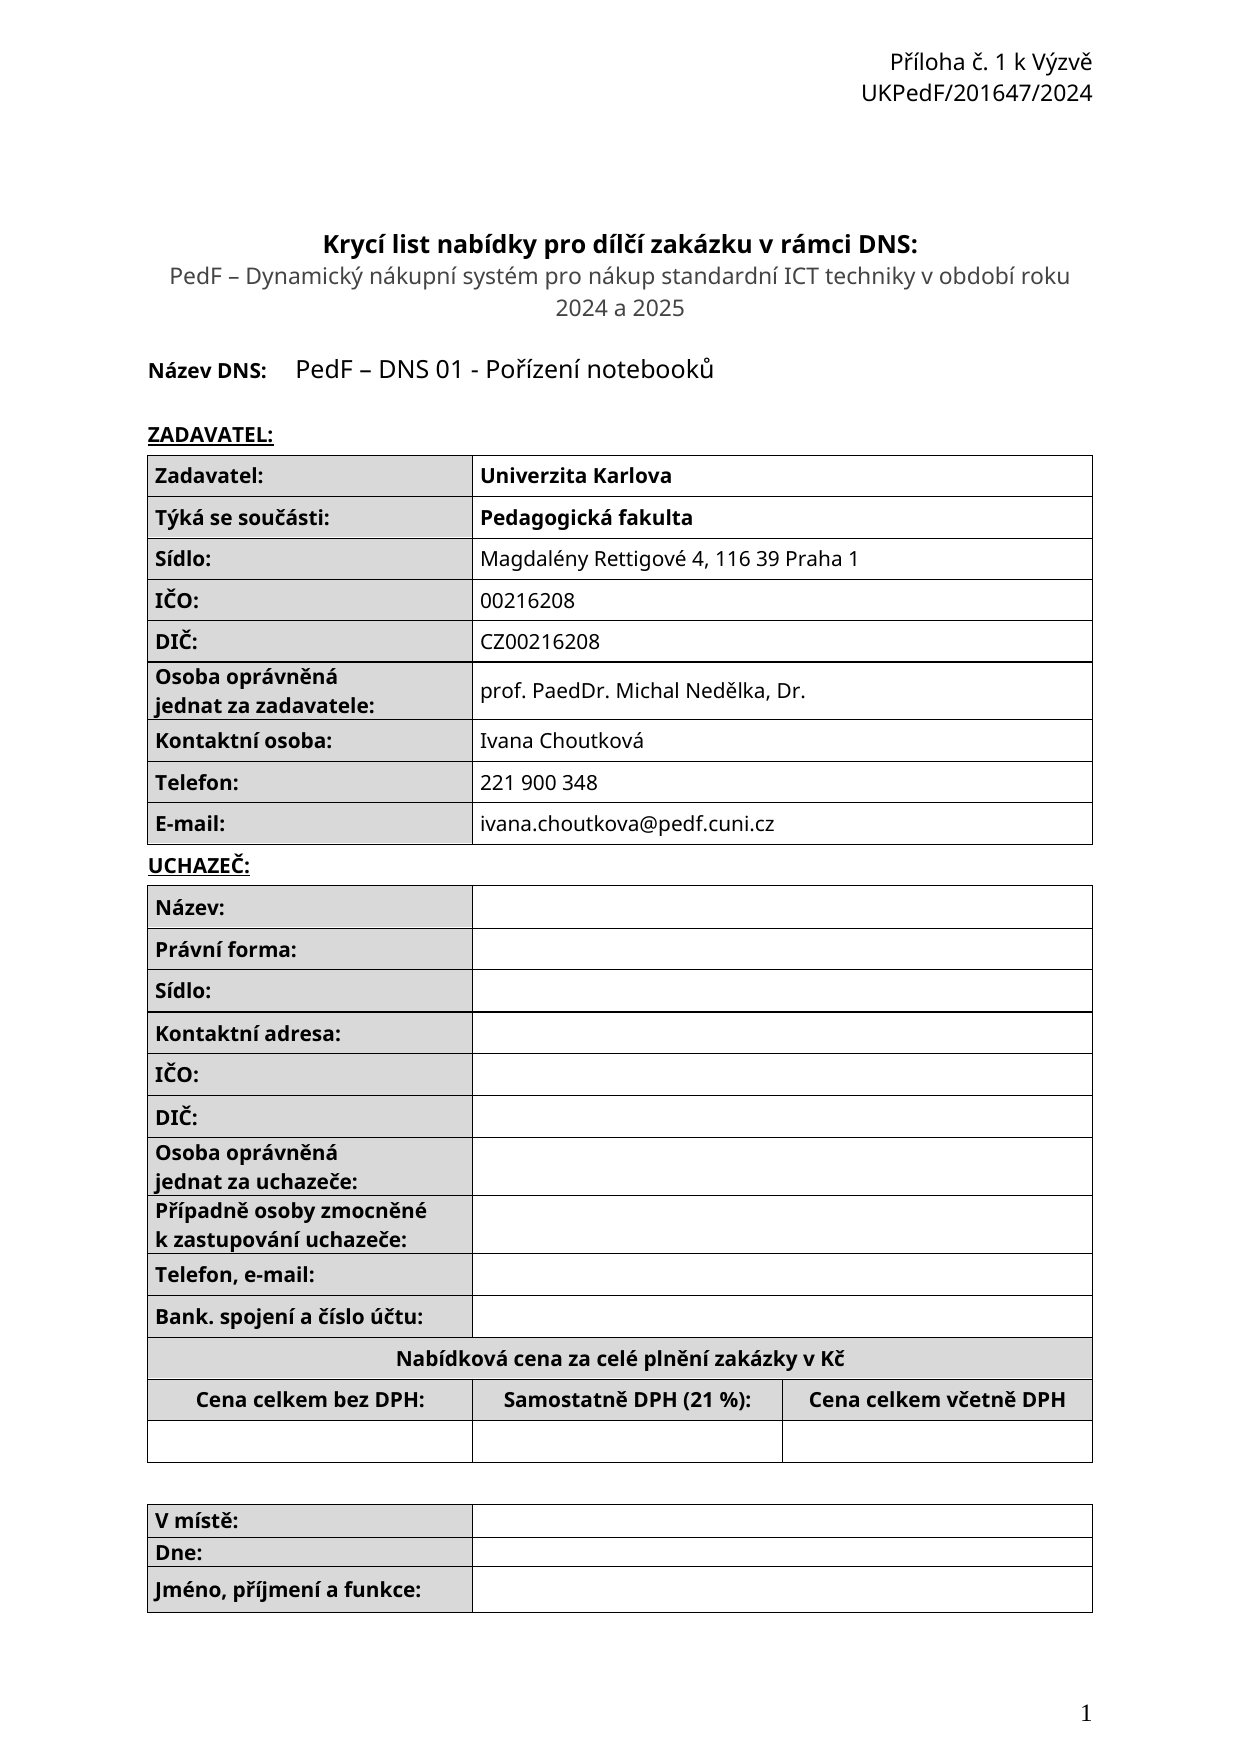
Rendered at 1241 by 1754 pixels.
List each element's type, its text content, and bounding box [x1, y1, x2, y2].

table_cell [473, 1567, 1092, 1612]
table_cell Dne: [148, 1538, 472, 1566]
table_cell [473, 1196, 1092, 1253]
table_cell Telefon: [148, 762, 472, 802]
table_cell Bank. spojení a číslo účtu: [148, 1296, 472, 1337]
table_cell Kontaktní adresa: [148, 1013, 472, 1053]
table_cell ivana.choutkova@pedf.cuni.cz [473, 803, 1092, 843]
table_cell [473, 1538, 1092, 1566]
table_cell Telefon, e-mail: [148, 1254, 472, 1295]
table_cell CZ00216208 [473, 621, 1092, 661]
table_cell Ivana Choutková [473, 720, 1092, 761]
table_cell DIČ: [148, 1096, 472, 1137]
text PedF – Dynamický nákupní systém pro nákup standardní ICT techniky v období roku 2024 a 2025 [685, 260, 1092, 323]
text Název DNS: PedF – DNS 01 - Pořízení notebooků [148, 351, 1092, 385]
table_cell Sídlo: [148, 539, 472, 579]
table_cell Nabídková cena za celé plnění zakázky v Kč [148, 1338, 1092, 1378]
table_cell Magdalény Rettigové 4, 116 39 Praha 1 [473, 539, 1092, 579]
table_cell Cena celkem bez DPH: [148, 1380, 472, 1420]
table_cell Osoba oprávněná jednat za zadavatele: [148, 663, 472, 719]
table_cell [473, 1096, 1092, 1137]
table_header Název: [148, 886, 472, 927]
table_cell Kontaktní osoba: [148, 720, 472, 761]
table_cell DIČ: [148, 621, 472, 661]
table_cell [473, 929, 1092, 969]
table_cell Sídlo: [148, 970, 472, 1011]
table_cell IČO: [148, 1054, 472, 1095]
table_cell Právní forma: [148, 929, 472, 969]
table_cell prof. PaedDr. Michal Nedělka, Dr. [473, 663, 1092, 719]
table_header V místě: [148, 1505, 472, 1537]
table_cell E-mail: [148, 803, 472, 843]
table_cell [473, 1254, 1092, 1295]
table_cell Samostatně DPH (21 %): [473, 1380, 782, 1420]
table_cell [473, 1013, 1092, 1053]
table_cell 00216208 [473, 580, 1092, 620]
table_cell [473, 1296, 1092, 1337]
text PedF – Dynamický nákupní systém pro nákup standardní ICT techniky v období roku 2024 a 2025 [148, 260, 555, 323]
table_cell Pedagogická fakulta [473, 497, 1092, 537]
table_cell Týká se součásti: [148, 497, 472, 537]
table_cell Osoba oprávněná jednat za uchazeče: [148, 1138, 472, 1195]
table_cell 221 900 348 [473, 762, 1092, 802]
text UCHAZEČ: [148, 851, 1092, 879]
table_cell Cena celkem včetně DPH [783, 1380, 1092, 1420]
text Krycí list nabídky pro dílčí zakázku v rámci DNS: [148, 226, 1092, 260]
table_cell [473, 970, 1092, 1011]
table_header [473, 886, 1092, 927]
table_cell [473, 1054, 1092, 1095]
table_header Univerzita Karlova [473, 456, 1092, 496]
table_cell [148, 1421, 472, 1462]
table_cell [473, 1421, 782, 1462]
table_cell Případně osoby zmocněné k zastupování uchazeče: [148, 1196, 472, 1253]
table_cell Jméno, příjmení a funkce: [148, 1567, 472, 1612]
table_cell IČO: [148, 580, 472, 620]
table_header Zadavatel: [148, 456, 472, 496]
table_cell [783, 1421, 1092, 1462]
text ZADAVATEL: [148, 420, 1092, 448]
table_cell [473, 1138, 1092, 1195]
table_header [473, 1505, 1092, 1537]
